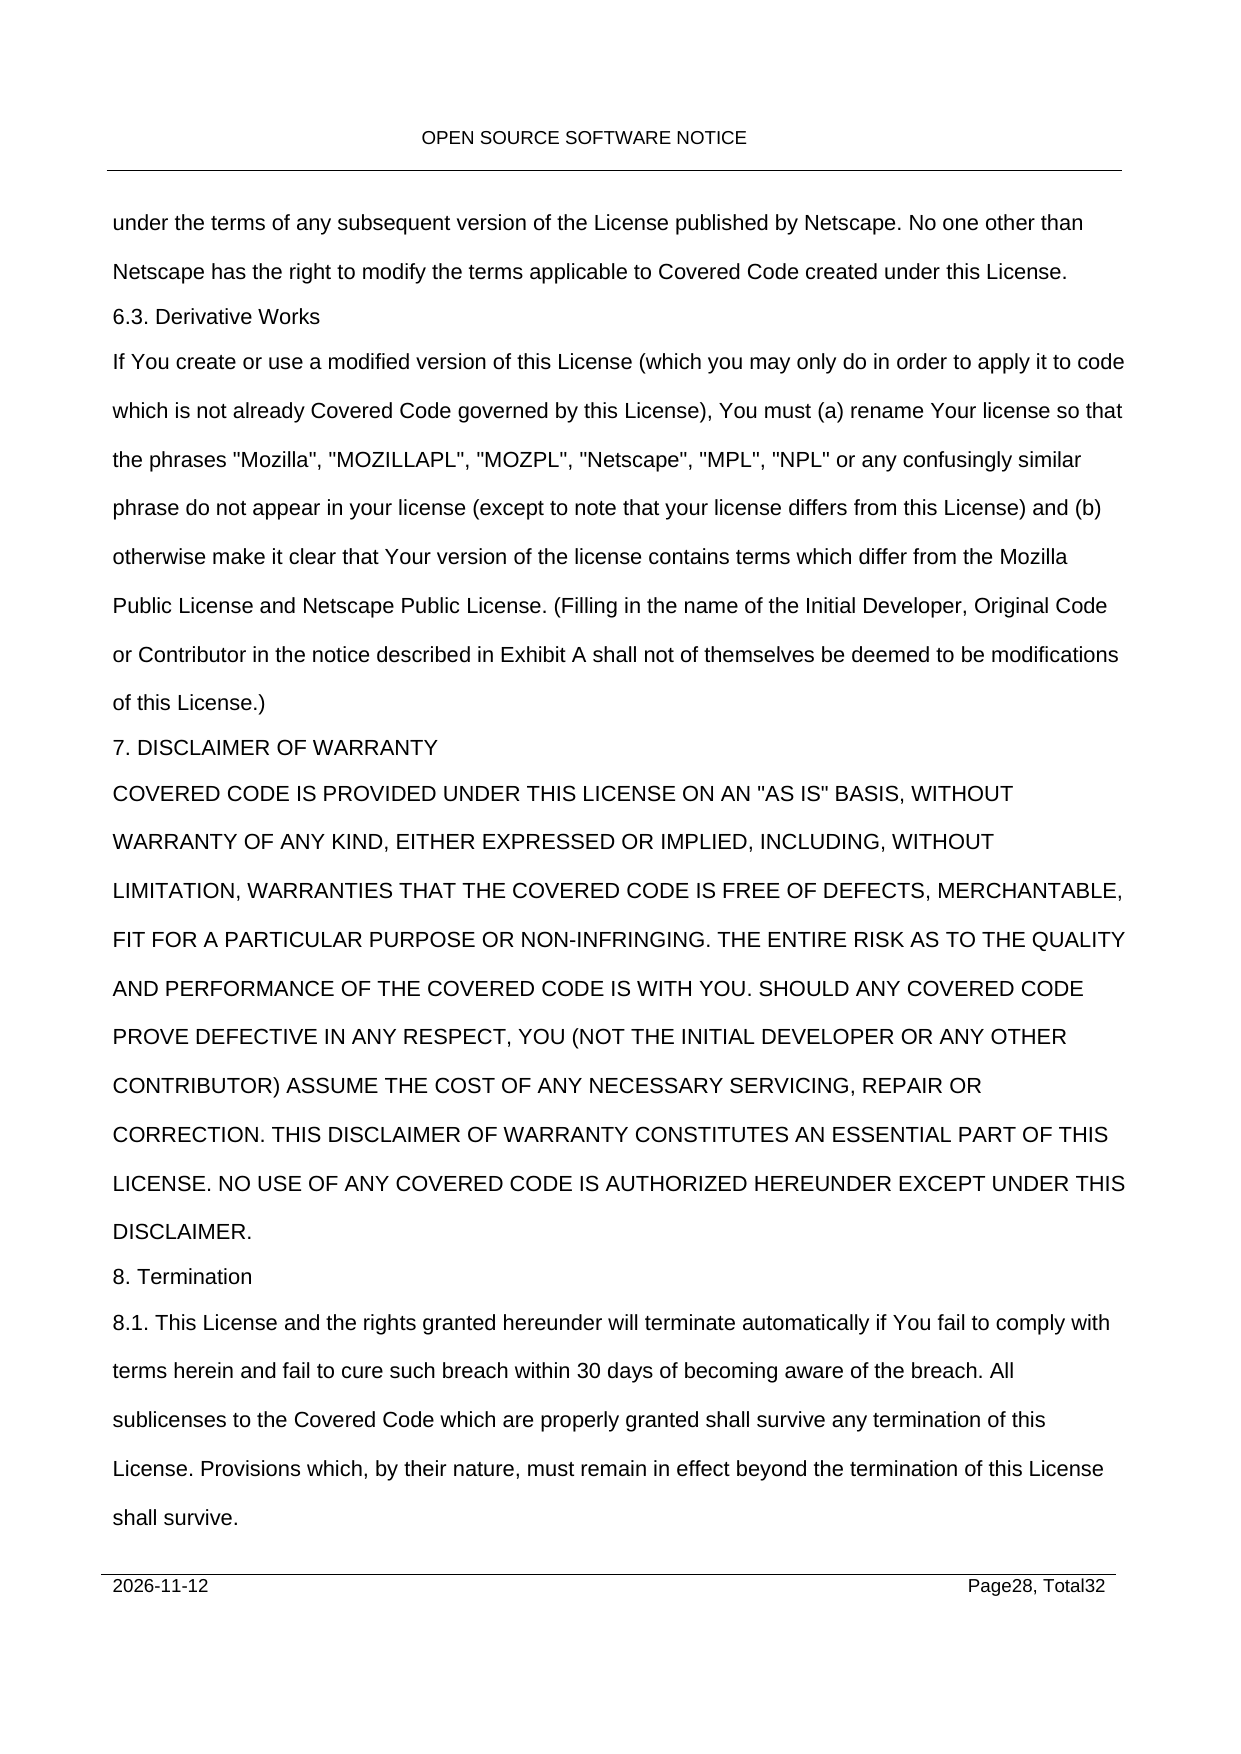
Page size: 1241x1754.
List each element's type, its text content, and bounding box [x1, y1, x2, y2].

text 6.3. Derivative Works [112, 300, 1128, 333]
text 7. DISCLAIMER OF WARRANTY [112, 732, 1128, 764]
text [112, 206, 1128, 288]
text If You create or use a modified version of this License (which you may only do in order to apply it to code which is not already Covered Code governed by this License), You must (a) rename Your license so that the phrases "Mozilla", "MOZILLAPL", "MOZPL", "Netscape", "MPL", "NPL" or any confusingly similar phrase do not appear in your license (except to note that your license differs from this License) and (b) otherwise make it clear that Your version of the license contains terms which differ from the Mozilla Public License and Netscape Public License. (Filling in the name of the Initial Developer, Original Code or Contributor in the notice described in Exhibit A shall not of themselves be deemed to be modifications of this License.) [112, 345, 1128, 719]
text COVERED CODE IS PROVIDED UNDER THIS LICENSE ON AN "AS IS" BASIS, WITHOUT WARRANTY OF ANY KIND, EITHER EXPRESSED OR IMPLIED, INCLUDING, WITHOUT LIMITATION, WARRANTIES THAT THE COVERED CODE IS FREE OF DEFECTS, MERCHANTABLE, FIT FOR A PARTICULAR PURPOSE OR NON-INFRINGING. THE ENTIRE RISK AS TO THE QUALITY AND PERFORMANCE OF THE COVERED CODE IS WITH YOU. SHOULD ANY COVERED CODE PROVE DEFECTIVE IN ANY RESPECT, YOU (NOT THE INITIAL DEVELOPER OR ANY OTHER CONTRIBUTOR) ASSUME THE COST OF ANY NECESSARY SERVICING, REPAIR OR CORRECTION. THIS DISCLAIMER OF WARRANTY CONSTITUTES AN ESSENTIAL PART OF THIS LICENSE. NO USE OF ANY COVERED CODE IS AUTHORIZED HEREUNDER EXCEPT UNDER THIS DISCLAIMER. [112, 777, 1128, 1248]
text 8. Termination [112, 1261, 1128, 1293]
text 8.1. This License and the rights granted hereunder will terminate automatically if You fail to comply with terms herein and fail to cure such breach within 30 days of becoming aware of the breach. All sublicenses to the Covered Code which are properly granted shall survive any termination of this License. Provisions which, by their nature, must remain in effect beyond the termination of this License shall survive. [112, 1306, 1128, 1533]
